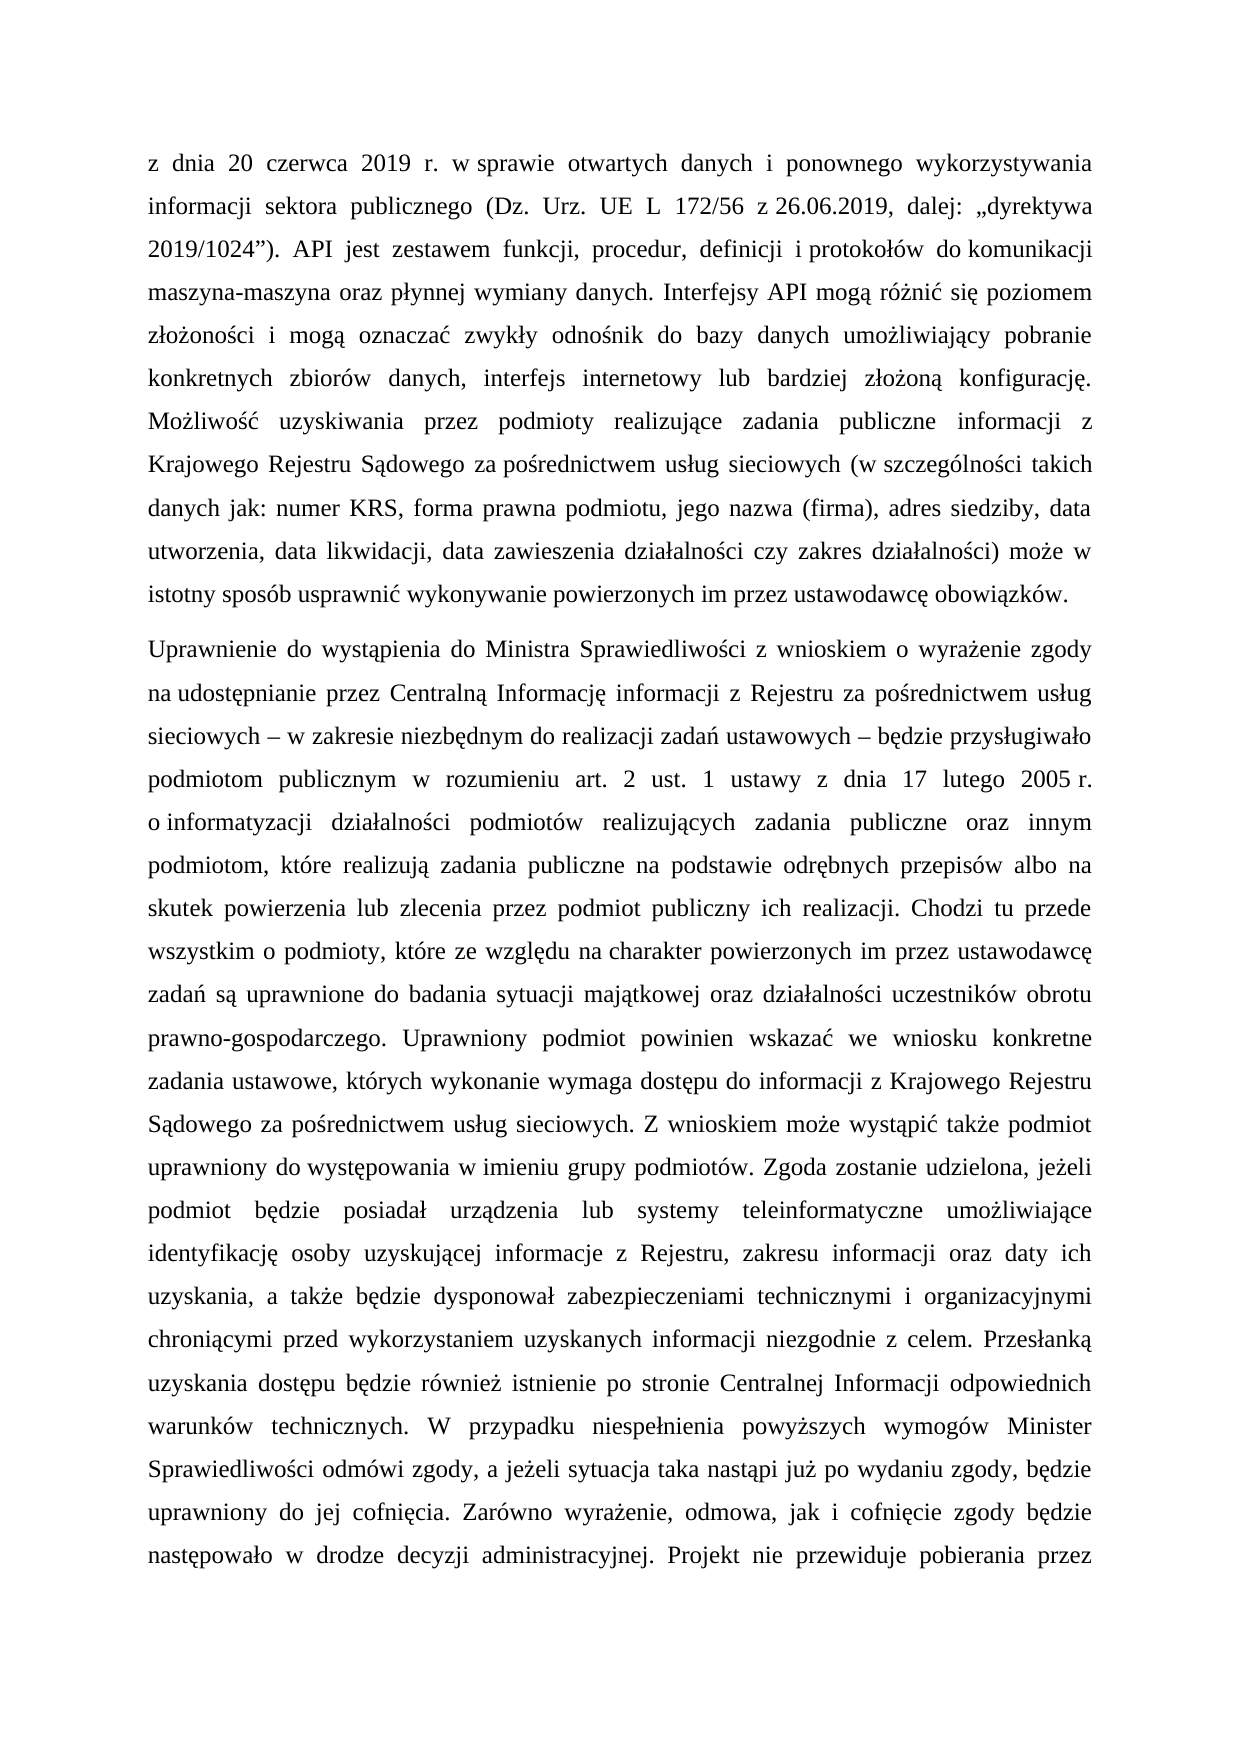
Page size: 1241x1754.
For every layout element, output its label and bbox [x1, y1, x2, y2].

text [148, 148, 1093, 608]
text [148, 634, 1093, 1569]
